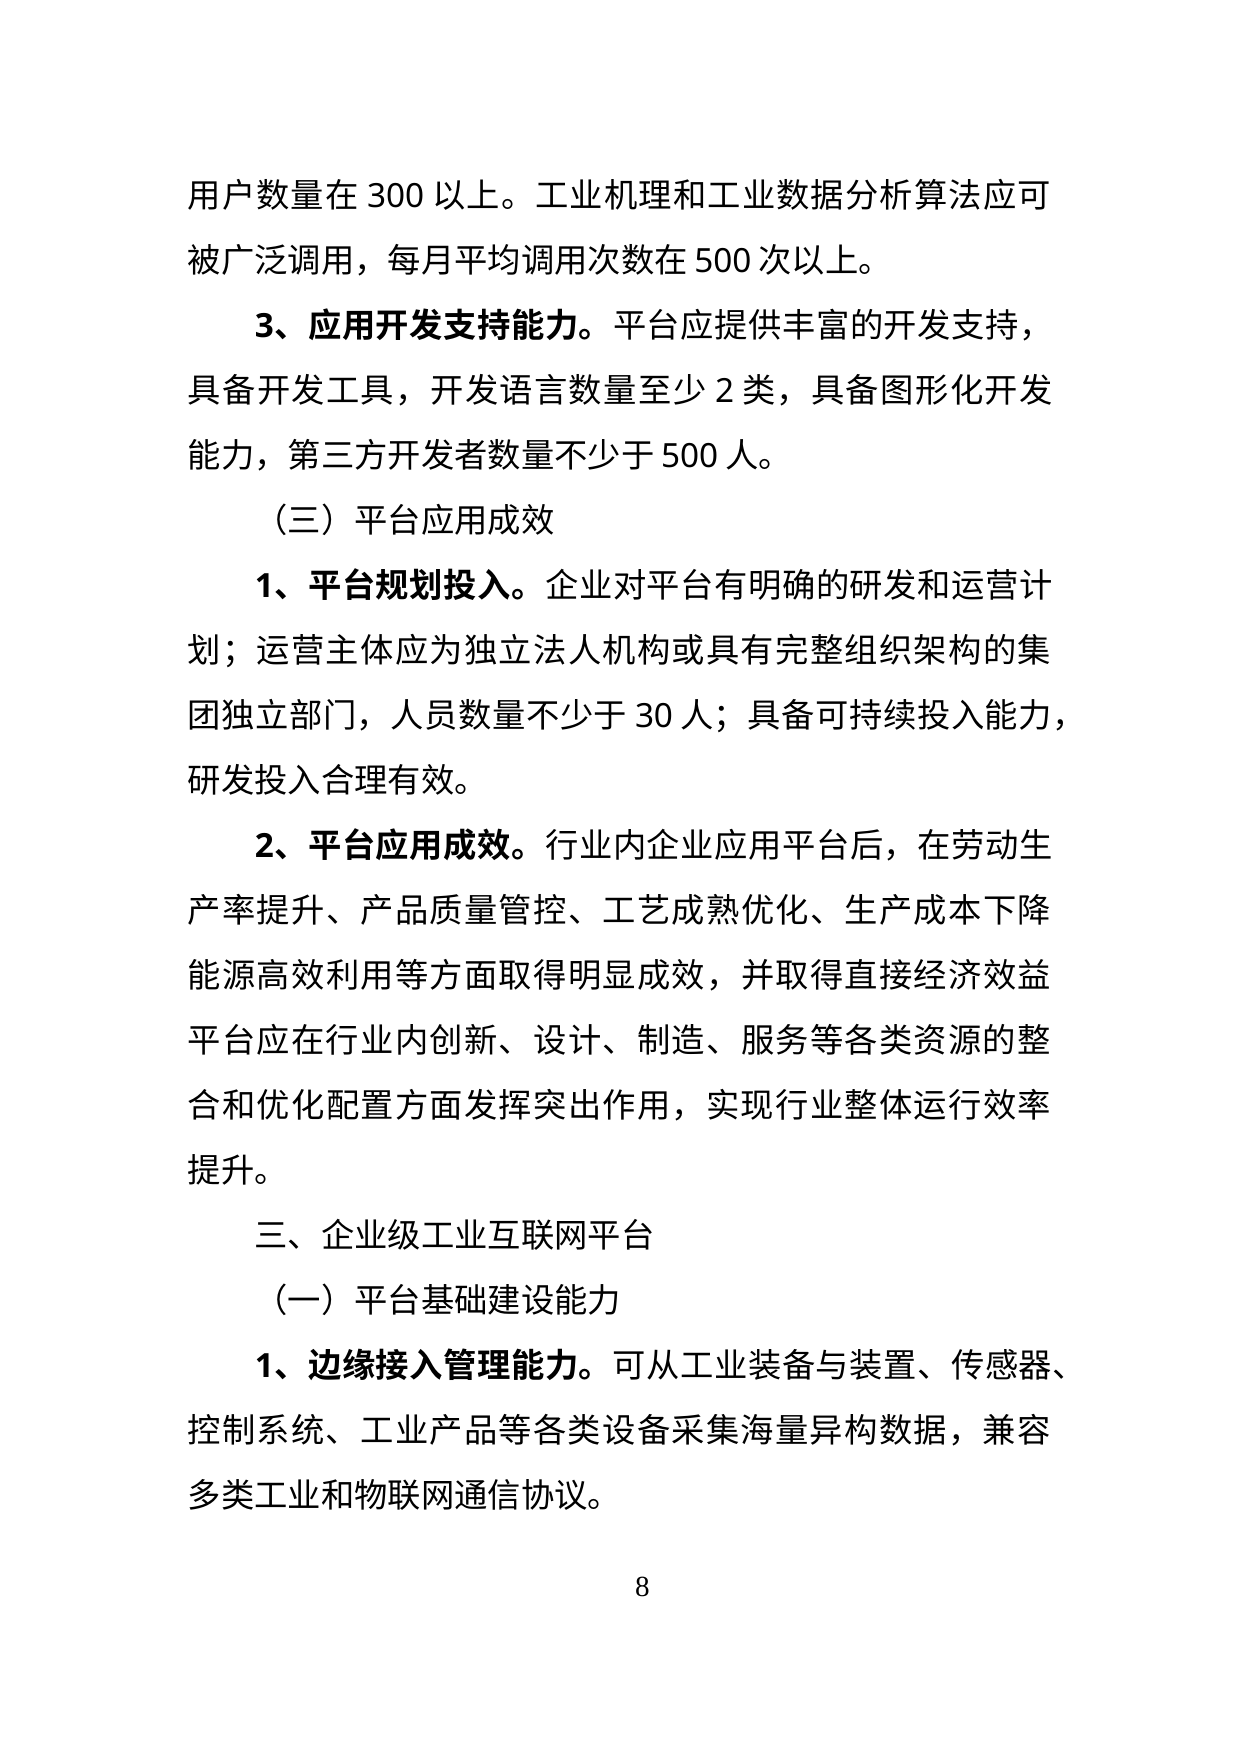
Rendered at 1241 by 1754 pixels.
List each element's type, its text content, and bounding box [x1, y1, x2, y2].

text 2、平台应用成效。行业内企业应用平台后，在劳动生产率提升、产品质量管控、工艺成熟优化、生产成本下降、能源高效利用等方面取得明显成效，并取得直接经济效益。平台应在行业内创新、设计、制造、服务等各类资源的整合和优化配置方面发挥突出作用，实现行业整体运行效率提升。 [187, 811, 1053, 1201]
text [187, 161, 1053, 291]
text 3、应用开发支持能力。平台应提供丰富的开发支持，具备开发工具，开发语言数量至少2类，具备图形化开发能力，第三方开发者数量不少于500人。 [187, 291, 1053, 486]
text 三、企业级工业互联网平台 [187, 1201, 1053, 1266]
text （一）平台基础建设能力 [187, 1266, 1053, 1331]
text 1、平台规划投入。企业对平台有明确的研发和运营计划；运营主体应为独立法人机构或具有完整组织架构的集团独立部门，人员数量不少于30人；具备可持续投入能力，研发投入合理有效。 [187, 551, 1053, 811]
text 1、边缘接入管理能力。可从工业装备与装置、传感器、控制系统、工业产品等各类设备采集海量异构数据，兼容多类工业和物联网通信协议。 [187, 1331, 1053, 1526]
text （三）平台应用成效 [187, 486, 1053, 551]
